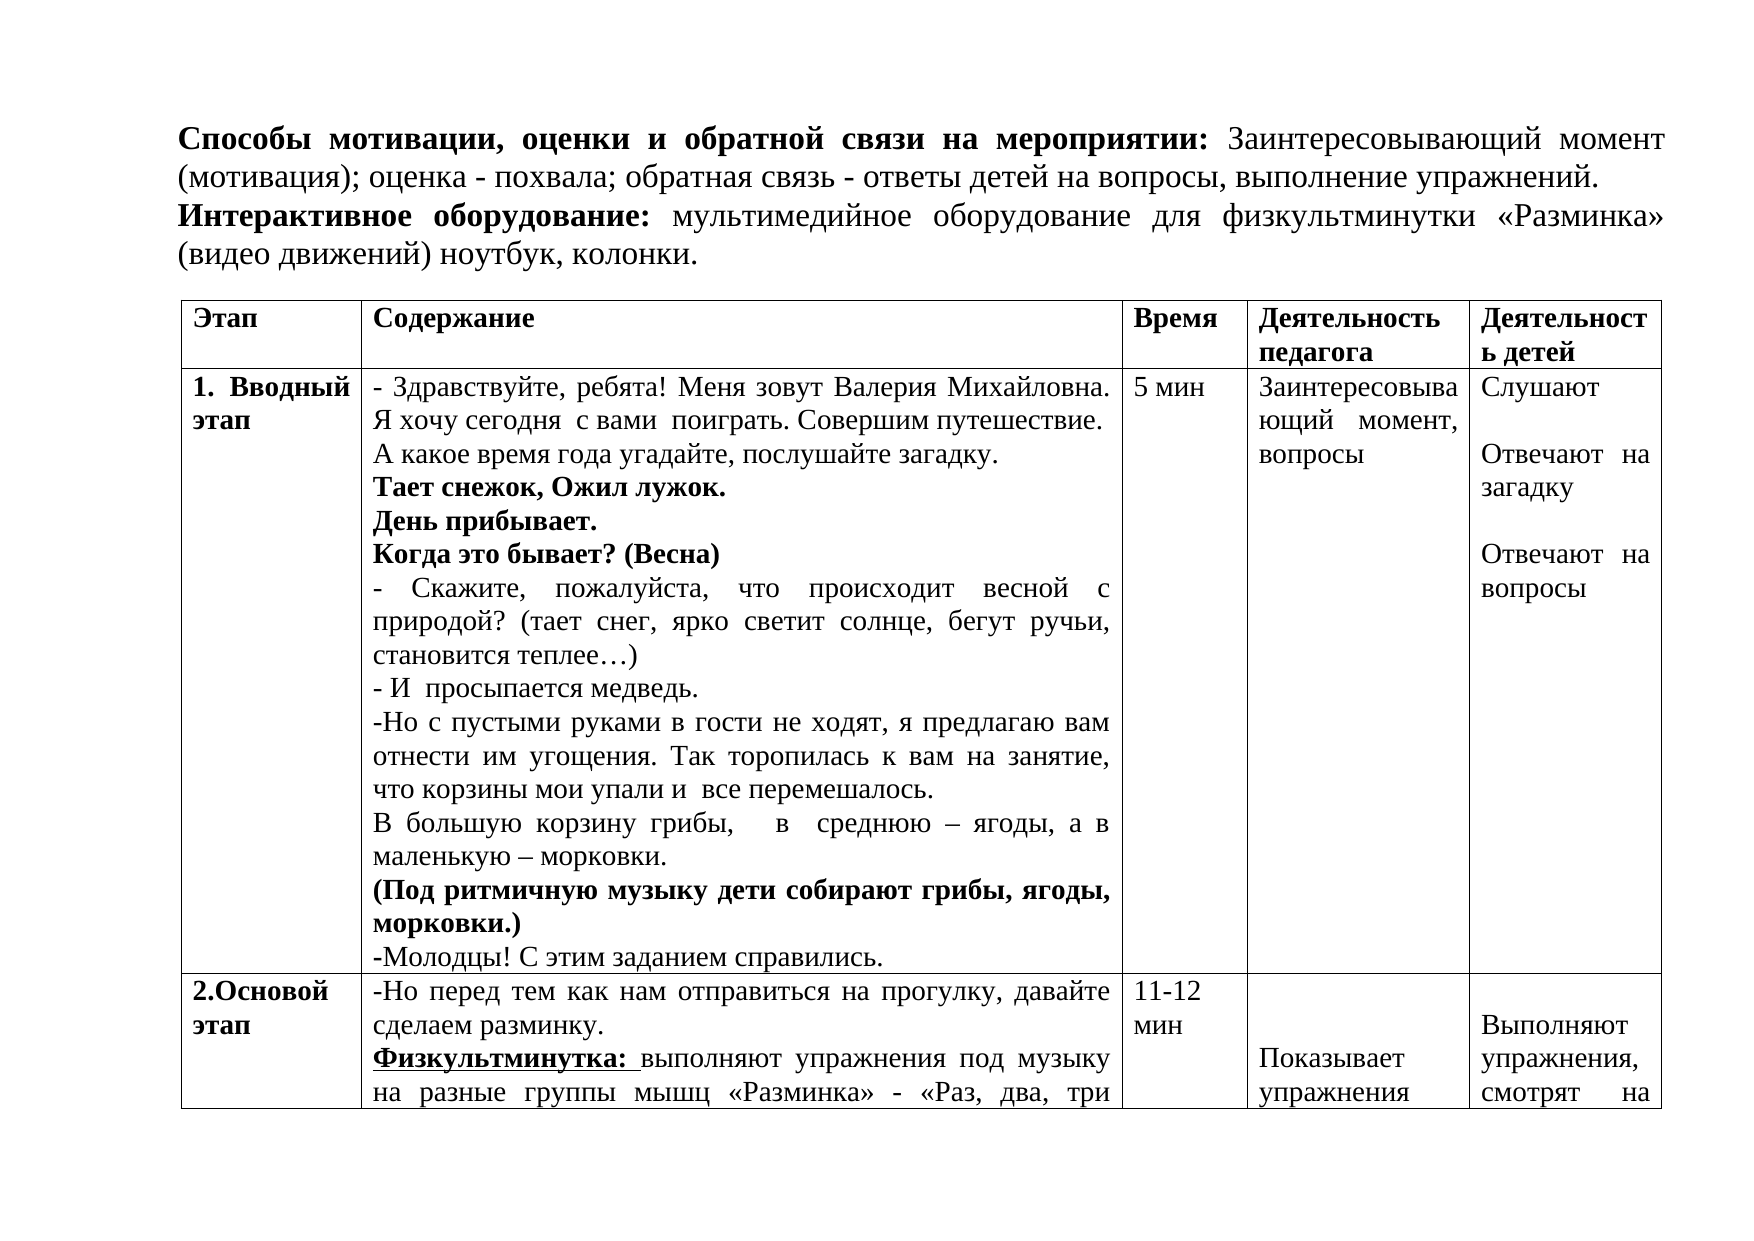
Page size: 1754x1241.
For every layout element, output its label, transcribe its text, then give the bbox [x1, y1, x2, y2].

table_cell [362, 974, 1122, 1108]
table_header Содержание [362, 301, 1122, 368]
text Интерактивное оборудование: мультимедийное оборудование для физкультминутки «Разминка» (видео движений) ноутбук, колонки. [177, 195, 1665, 271]
table_cell 11-12 мин [1123, 974, 1247, 1108]
table_cell Заинтересовывающий момент, вопросы [1248, 369, 1469, 972]
text Способы мотивации, оценки и обратной связи на мероприятии: Заинтересовывающий момент (мотивация); оценка - похвала; обратная связь - ответы детей на вопросы, выполнение упражнений. [177, 118, 1665, 195]
table_cell - Здравствуйте, ребята! Меня зовут Валерия Михайловна. Я хочу сегодня с вами поиграть. Совершим путешествие. А какое время года угадайте, послушайте загадку. Тает снежок, Ожил лужок. День прибывает. Когда это бывает? (Весна) - Скажите, пожалуйста, что происходит весной с природой? (тает снег, ярко светит солнце, бегут ручьи, становится теплее…) - И просыпается медведь. -Но с пустыми руками в гости не ходят, я предлагаю вам отнести им угощения. Так торопилась к вам на занятие, что корзины мои упали и все перемешалось. В большую корзину грибы, в среднюю – ягоды, а в маленькую – морковки. (Под ритмичную музыку дети собирают грибы, ягоды, морковки.) -Молодцы! С этим заданием справились. [362, 369, 1122, 972]
table_cell Слушают Отвечают на загадку Отвечают на вопросы [1470, 369, 1661, 972]
table_cell 1. Вводный этап [182, 369, 361, 972]
table_header Этап [182, 301, 361, 368]
table_header Время [1123, 301, 1247, 368]
table_cell 5 мин [1123, 369, 1247, 972]
table_cell 2.Основой этап [182, 974, 361, 1108]
table_header Деятельность детей [1470, 301, 1661, 368]
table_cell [1248, 974, 1469, 1108]
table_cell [1470, 974, 1661, 1108]
table_header Деятельность педагога [1248, 301, 1469, 368]
